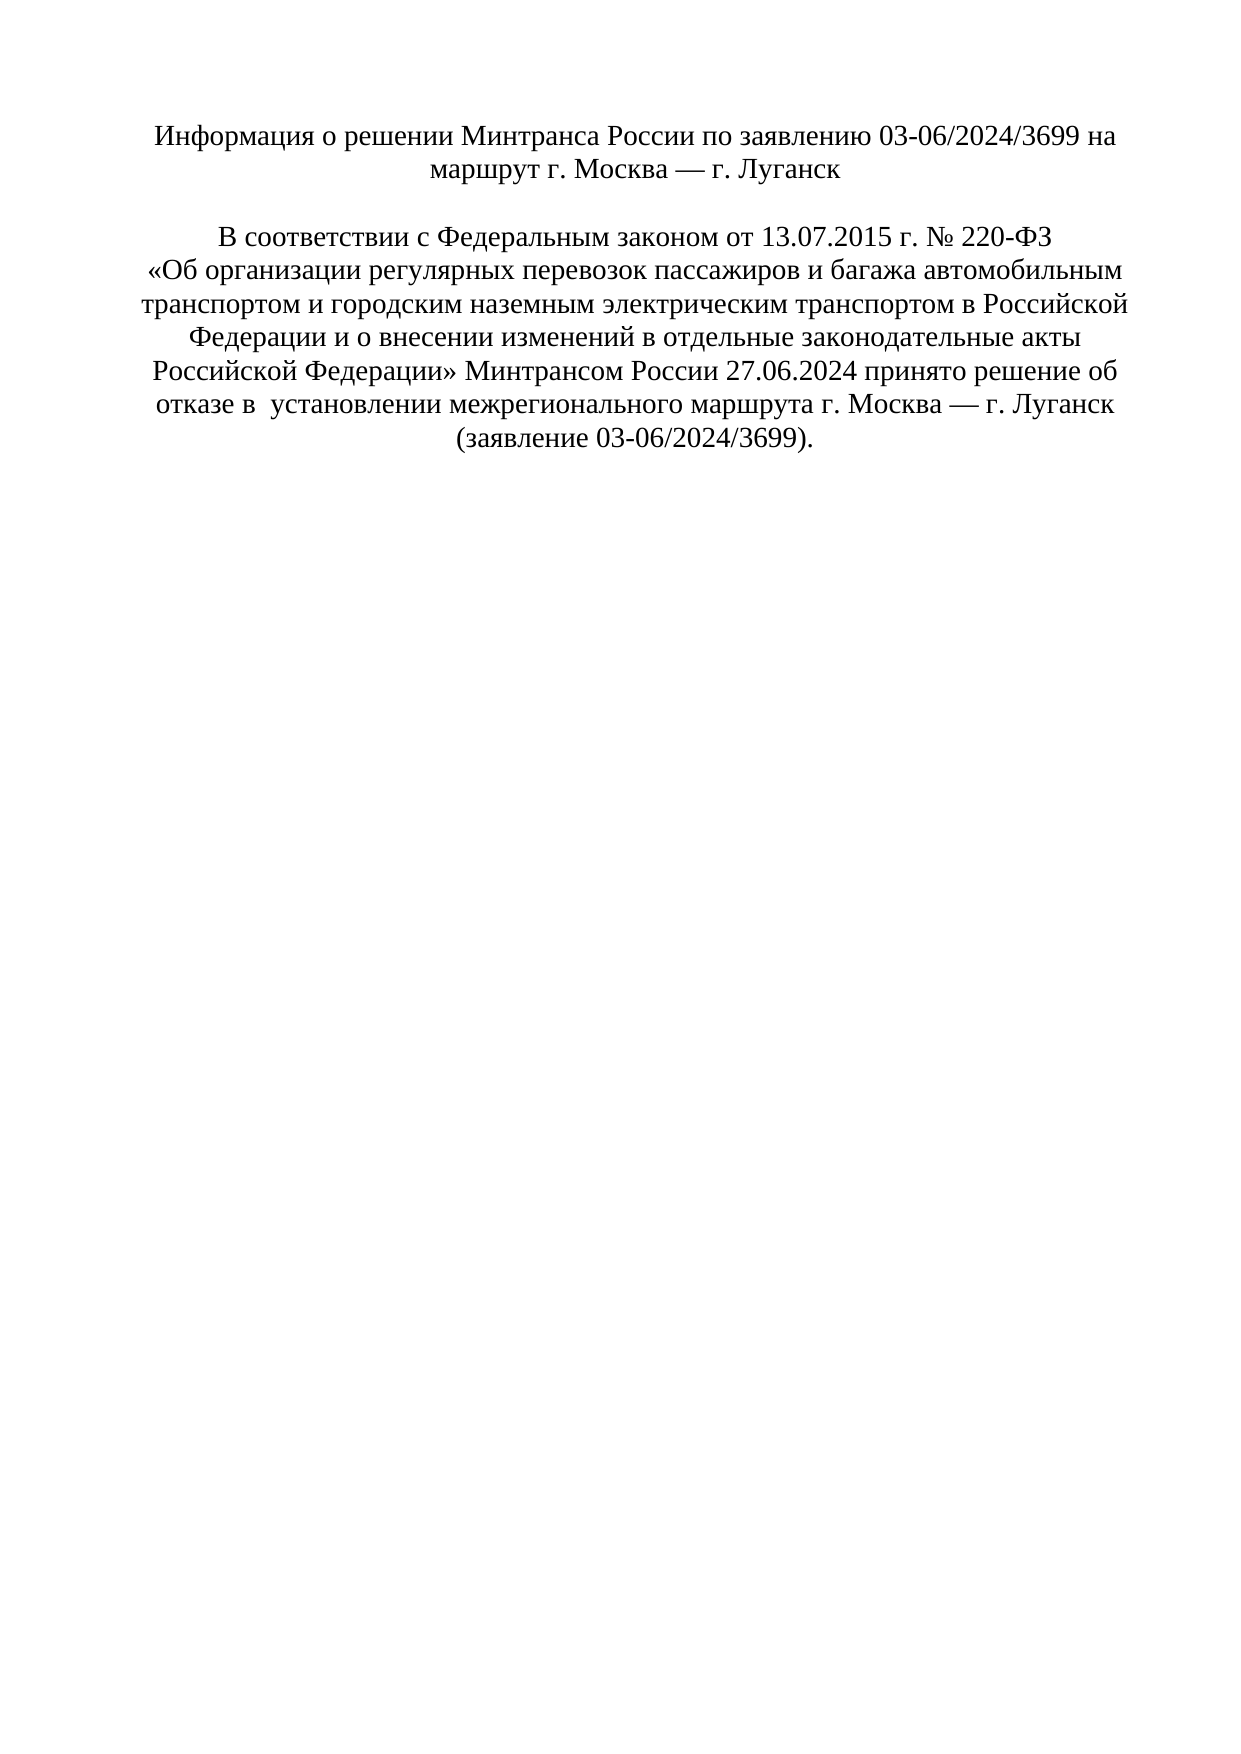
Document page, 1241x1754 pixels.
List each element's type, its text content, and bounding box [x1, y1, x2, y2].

text Информация о решении Минтранса России по заявлению 03-06/2024/3699 на маршрут г. Москва — г. Луганск [118, 118, 1152, 185]
text В соответствии с Федеральным законом от 13.07.2015 г. № 220-ФЗ «Об организации регулярных перевозок пассажиров и багажа автомобильным транспортом и городским наземным электрическим транспортом в Российской Федерации и о внесении изменений в отдельные законодательные акты Российской Федерации» Минтрансом России 27.06.2024 принято решение об отказе в установлении межрегионального маршрута г. Москва — г. Луганск (заявление 03-06/2024/3699). [118, 219, 1152, 453]
